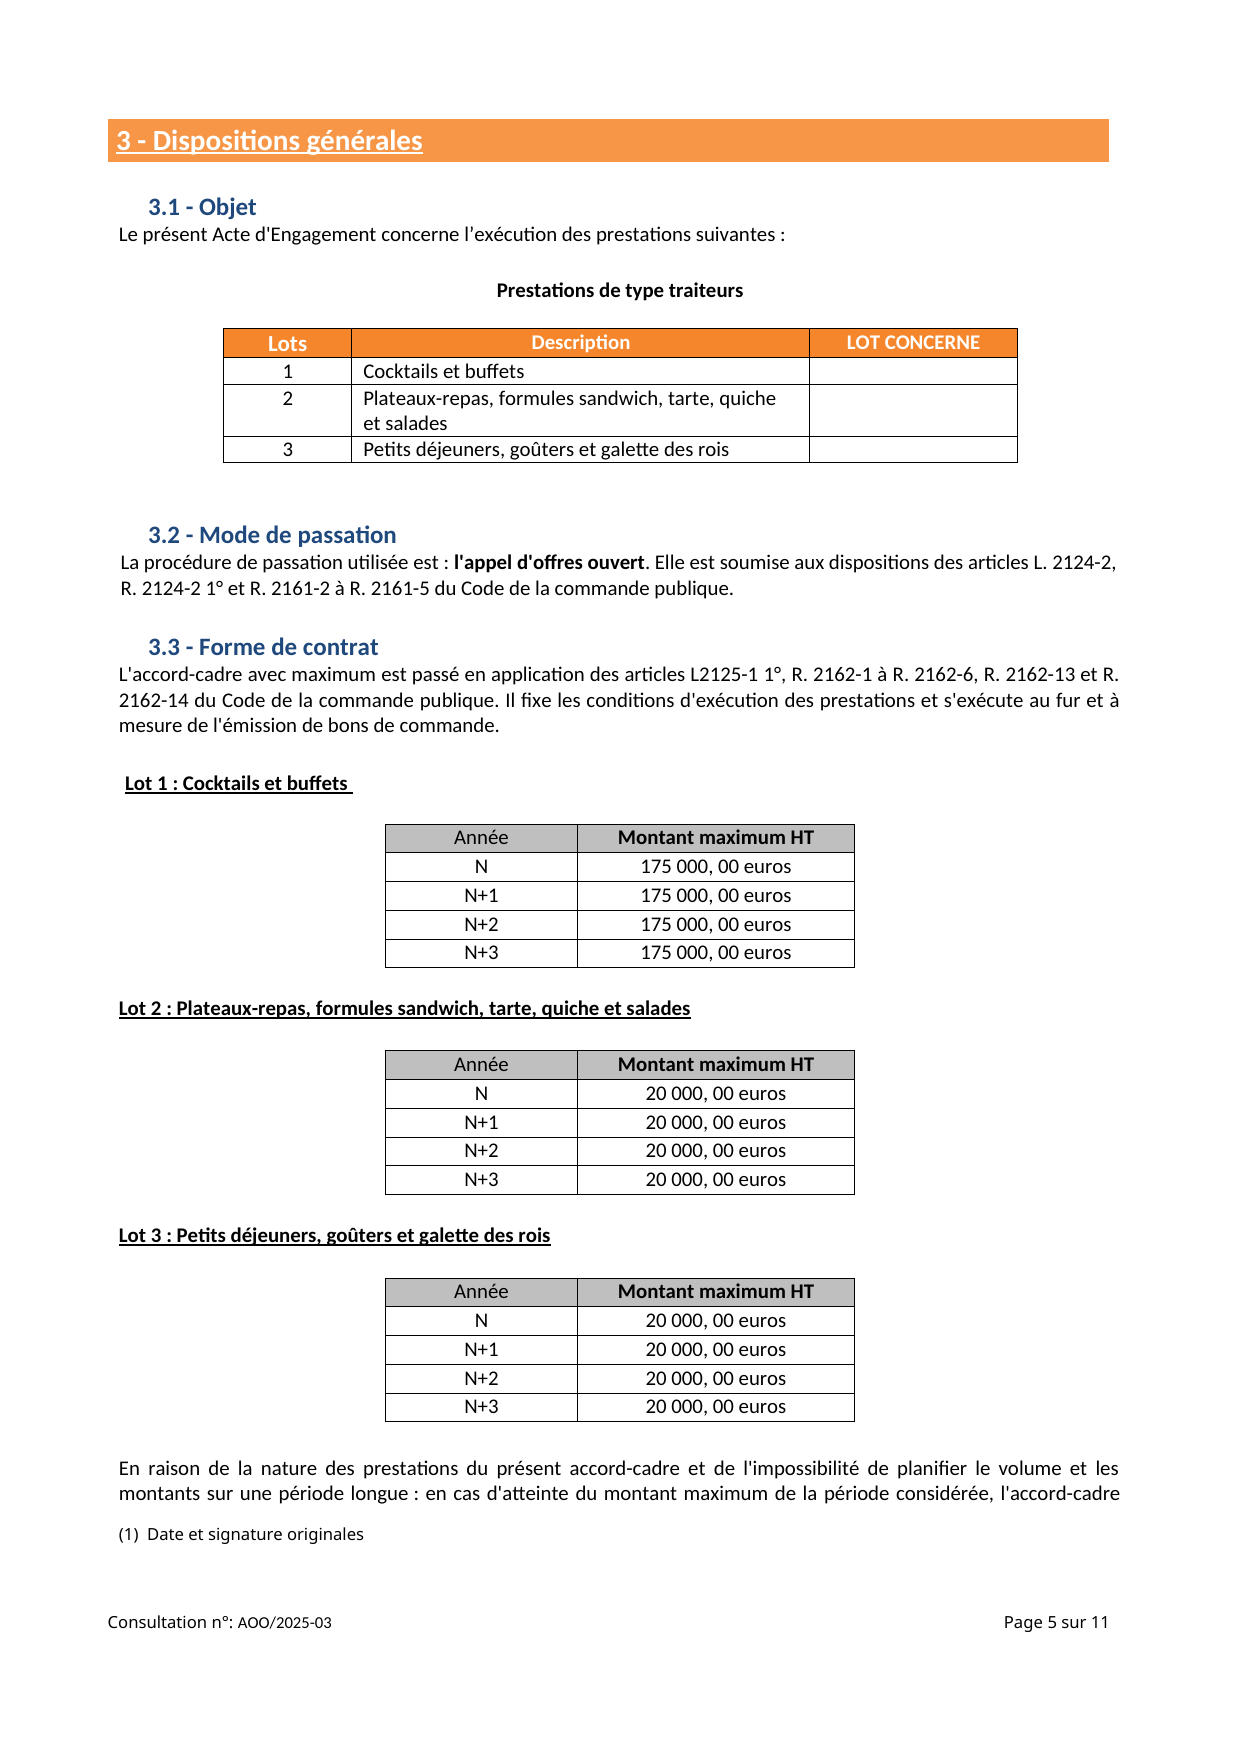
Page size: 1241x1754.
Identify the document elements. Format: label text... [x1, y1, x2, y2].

table_header 3 - Dispositions générales [108, 119, 1109, 162]
text La procédure de passation utilisée est : l'appel d'offres ouvert. Elle est soumise aux dispositions des articles L. 2124-2, R. 2124-2 1° et R. 2161-2 à R. 2161-5 du Code de la commande publique. [120, 549, 1121, 600]
table_cell Petits déjeuners, goûters et galette des rois [352, 437, 809, 462]
table_cell N+2 [386, 1365, 577, 1392]
table_cell 175 000, 00 euros [578, 911, 854, 938]
table_cell 20 000, 00 euros [578, 1307, 854, 1335]
table_cell 20 000, 00 euros [578, 1365, 854, 1392]
table_cell 20 000, 00 euros [578, 1394, 854, 1421]
table_cell 20 000, 00 euros [578, 1166, 854, 1194]
table_cell 175 000, 00 euros [578, 882, 854, 910]
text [119, 1455, 1121, 1506]
table_cell N+1 [386, 1336, 577, 1364]
table_header Lots [224, 329, 351, 357]
table_cell N+2 [386, 1138, 577, 1165]
text Prestations de type traiteurs [119, 277, 1121, 303]
table_cell N+3 [386, 940, 577, 967]
table_cell 20 000, 00 euros [578, 1109, 854, 1137]
table_cell 2 [224, 385, 351, 436]
table_header Montant maximum HT [578, 825, 854, 852]
table_cell Cocktails et buffets [352, 358, 809, 384]
table_cell N [386, 1080, 577, 1108]
table_header Année [386, 1051, 577, 1079]
table_cell 175 000, 00 euros [578, 940, 854, 967]
table_cell N+2 [386, 911, 577, 938]
text L'accord-cadre avec maximum est passé en application des articles L2125-1 1°, R. 2162-1 à R. 2162-6, R. 2162-13 et R. 2162-14 du Code de la commande publique. Il fixe les conditions d'exécution des prestations et s'exécute au fur et à mesure de l'émission de bons de commande. [119, 661, 1121, 738]
table_cell N+3 [386, 1394, 577, 1421]
table_cell N+1 [386, 1109, 577, 1137]
text Lot 2 : Plateaux-repas, formules sandwich, tarte, quiche et salades [119, 996, 1121, 1021]
table_header LOT CONCERNE [810, 329, 1017, 357]
table_cell N [386, 1307, 577, 1335]
table_cell 1 [224, 358, 351, 384]
table_cell [810, 358, 1017, 384]
table_cell Plateaux-repas, formules sandwich, tarte, quiche et salades [352, 385, 809, 436]
table_header Année [386, 825, 577, 852]
table_cell [810, 437, 1017, 462]
table_cell [810, 385, 1017, 436]
text Le présent Acte d'Engagement concerne l’exécution des prestations suivantes : [119, 221, 1121, 247]
table_cell 175 000, 00 euros [578, 853, 854, 881]
subtitle 3.1 - Objet [148, 191, 1121, 221]
table_cell 3 [224, 437, 351, 462]
table_cell 20 000, 00 euros [578, 1336, 854, 1364]
subtitle 3.3 - Forme de contrat [148, 631, 1121, 661]
table_cell N [386, 853, 577, 881]
text Lot 1 : Cocktails et buffets [120, 771, 1121, 796]
table_cell N+1 [386, 882, 577, 910]
table_header Montant maximum HT [578, 1051, 854, 1079]
table_cell 20 000, 00 euros [578, 1138, 854, 1165]
table_header Montant maximum HT [578, 1279, 854, 1306]
table_header Année [386, 1279, 577, 1306]
subtitle 3.2 - Mode de passation [148, 519, 1121, 549]
table_cell 20 000, 00 euros [578, 1080, 854, 1108]
table_cell N+3 [386, 1166, 577, 1194]
table_header Description [352, 329, 809, 357]
text Lot 3 : Petits déjeuners, goûters et galette des rois [119, 1223, 1121, 1248]
